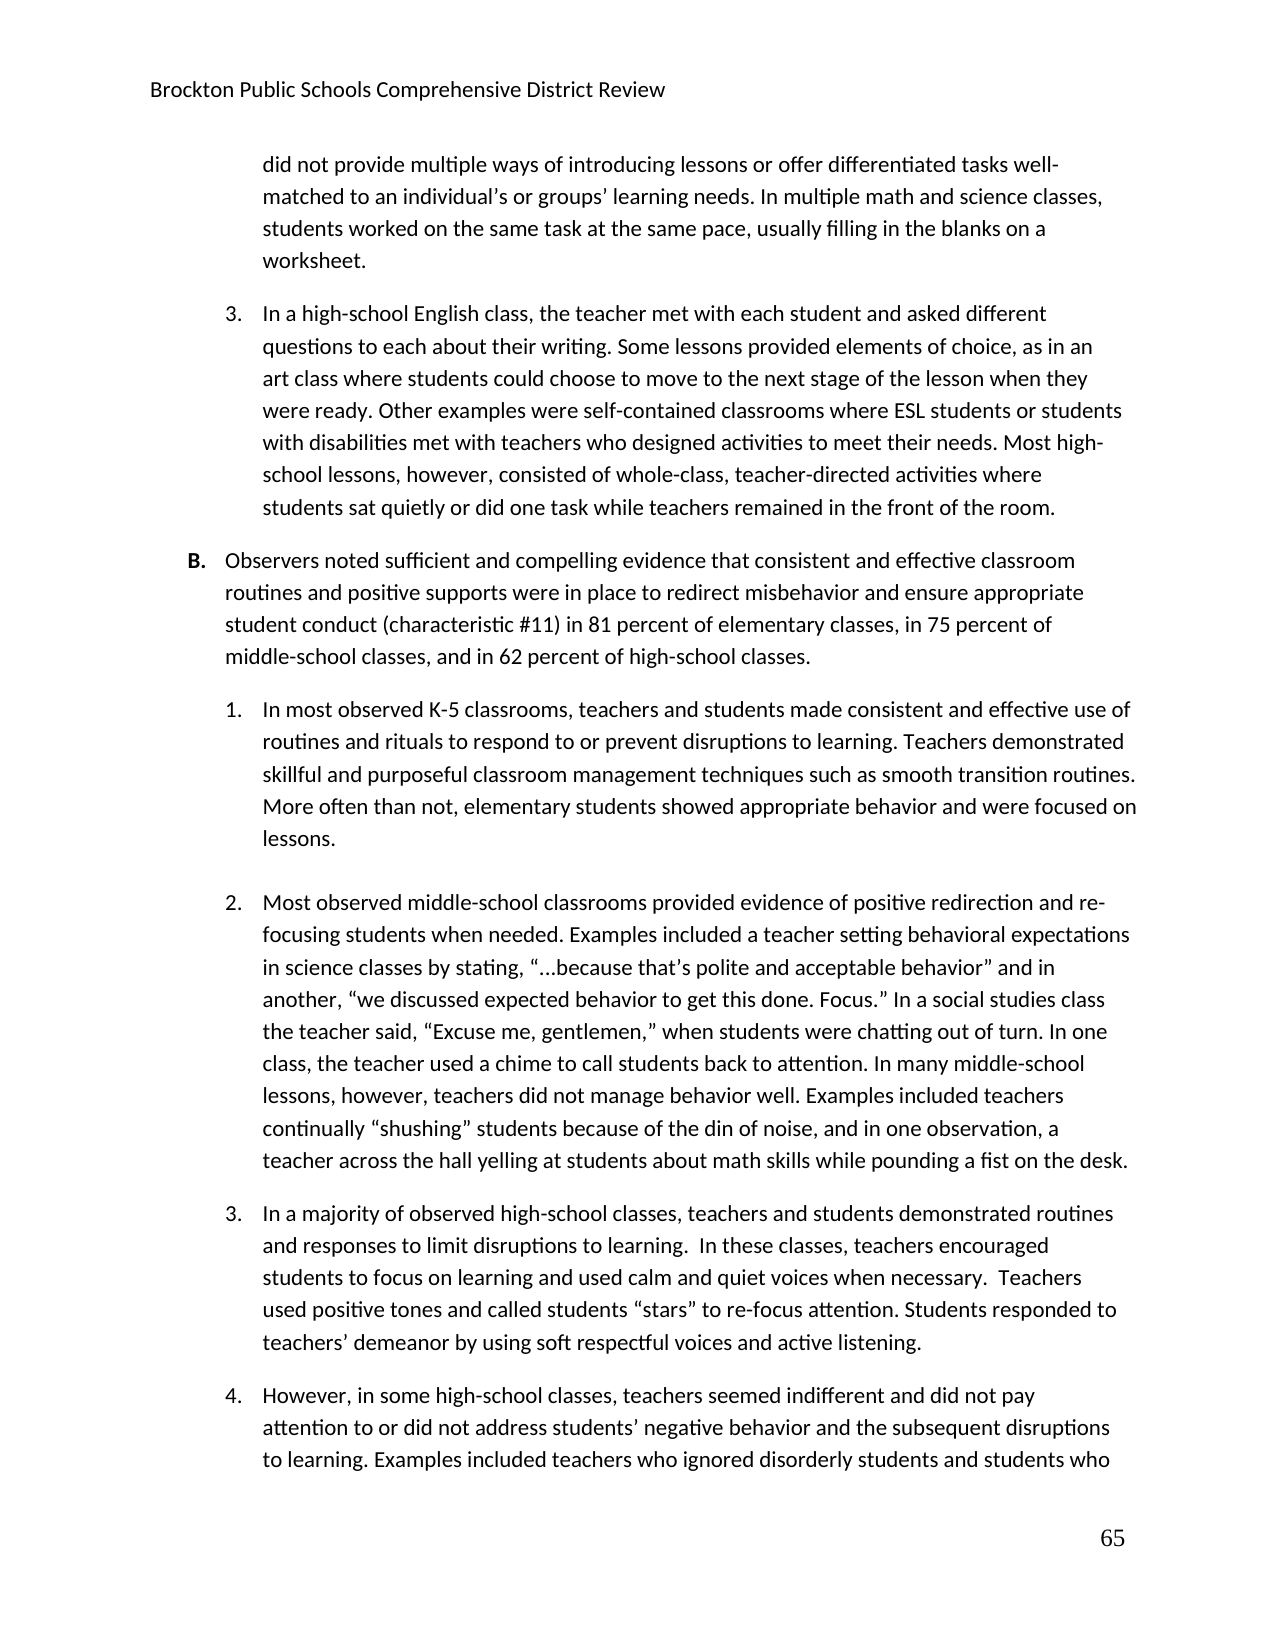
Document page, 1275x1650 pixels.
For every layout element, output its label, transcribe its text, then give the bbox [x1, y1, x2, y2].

text B. Observers noted sufficient and compelling evidence that consistent and effective classroom routines and positive supports were in place to redirect misbehavior and ensure appropriate student conduct (characteristic #11) in 81 percent of elementary classes, in 75 percent of middle-school classes, and in 62 percent of high-school classes. [187, 546, 1125, 670]
list In a majority of observed high-school classes, teachers and students demonstrated routines and responses to limit disruptions to learning. In these classes, teachers encouraged students to focus on learning and used calm and quiet voices when necessary. Teachers used positive tones and called students “stars” to re-focus attention. Students responded to teachers’ demeanor by using soft respectful voices and active listening. [225, 1199, 1125, 1356]
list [225, 150, 1125, 274]
list Most observed middle-school classrooms provided evidence of positive redirection and re-focusing students when needed. Examples included a teacher setting behavioral expectations in science classes by stating, “...because that’s polite and acceptable behavior” and in another, “we discussed expected behavior to get this done. Focus.” In a social studies class the teacher said, “Excuse me, gentlemen,” when students were chatting out of turn. In one class, the teacher used a chime to call students back to attention. In many middle-school lessons, however, teachers did not manage behavior well. Examples included teachers continually “shushing” students because of the din of noise, and in one observation, a teacher across the hall yelling at students about math skills while pounding a fist on the desk. [225, 888, 1134, 1174]
list In a high-school English class, the teacher met with each student and asked different questions to each about their writing. Some lessons provided elements of choice, as in an art class where students could choose to move to the next stage of the lesson when they were ready. Other examples were self-contained classrooms where ESL students or students with disabilities met with teachers who designed activities to meet their needs. Most high-school lessons, however, consisted of whole-class, teacher-directed activities where students sat quietly or did one task while teachers remained in the front of the room. [225, 299, 1125, 521]
list In most observed K-5 classrooms, teachers and students made consistent and effective use of routines and rituals to respond to or prevent disruptions to learning. Teachers demonstrated skillful and purposeful classroom management techniques such as smooth transition routines. More often than not, elementary students showed appropriate behavior and were focused on lessons. [225, 695, 1144, 852]
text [150, 1381, 1125, 1473]
